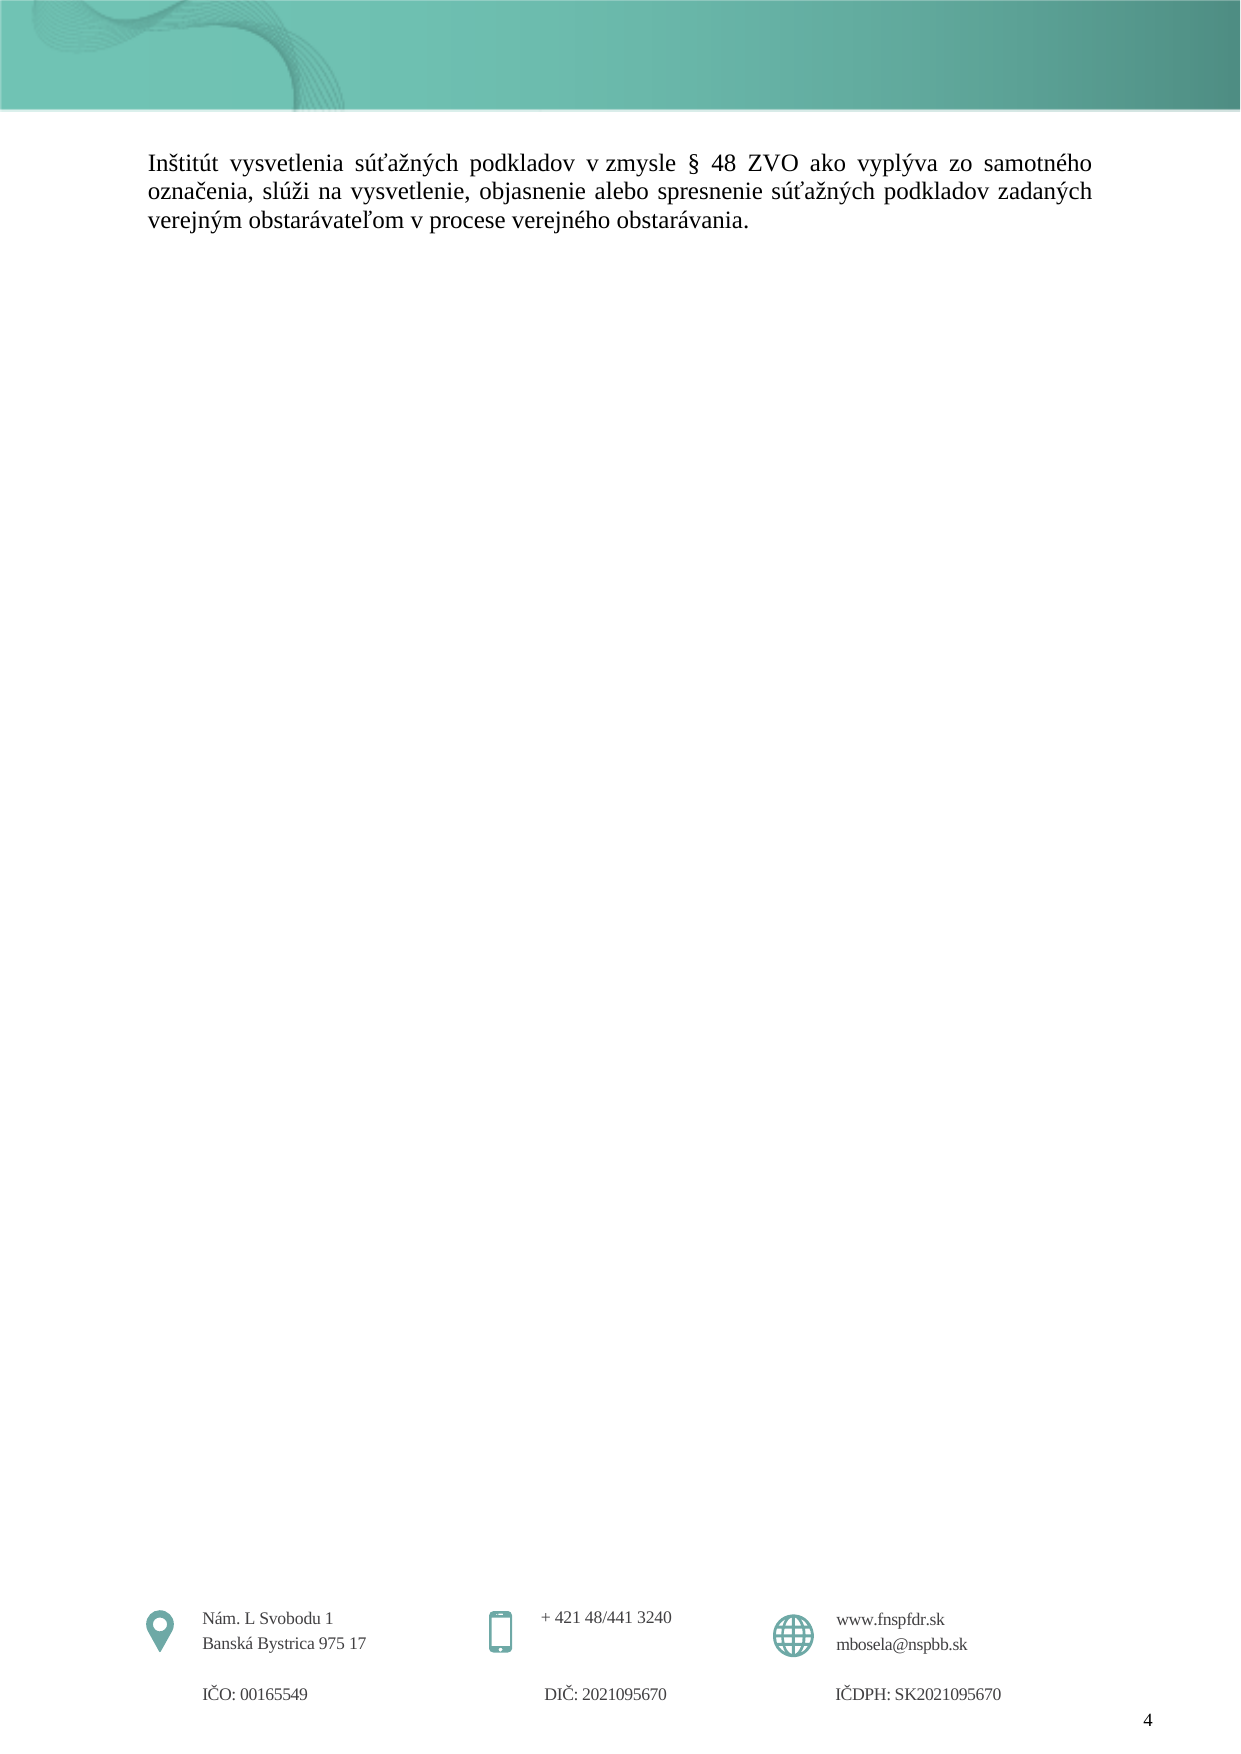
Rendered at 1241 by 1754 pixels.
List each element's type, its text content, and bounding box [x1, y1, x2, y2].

text Inštitút vysvetlenia súťažných podkladov v zmysle § 48 ZVO ako vyplýva zo samotného označenia, slúži na vysvetlenie, objasnenie alebo spresnenie súťažných podkladov zadaných verejným obstarávateľom v procese verejného obstarávania. [148, 148, 1093, 234]
picture [0, 0, 1241, 112]
